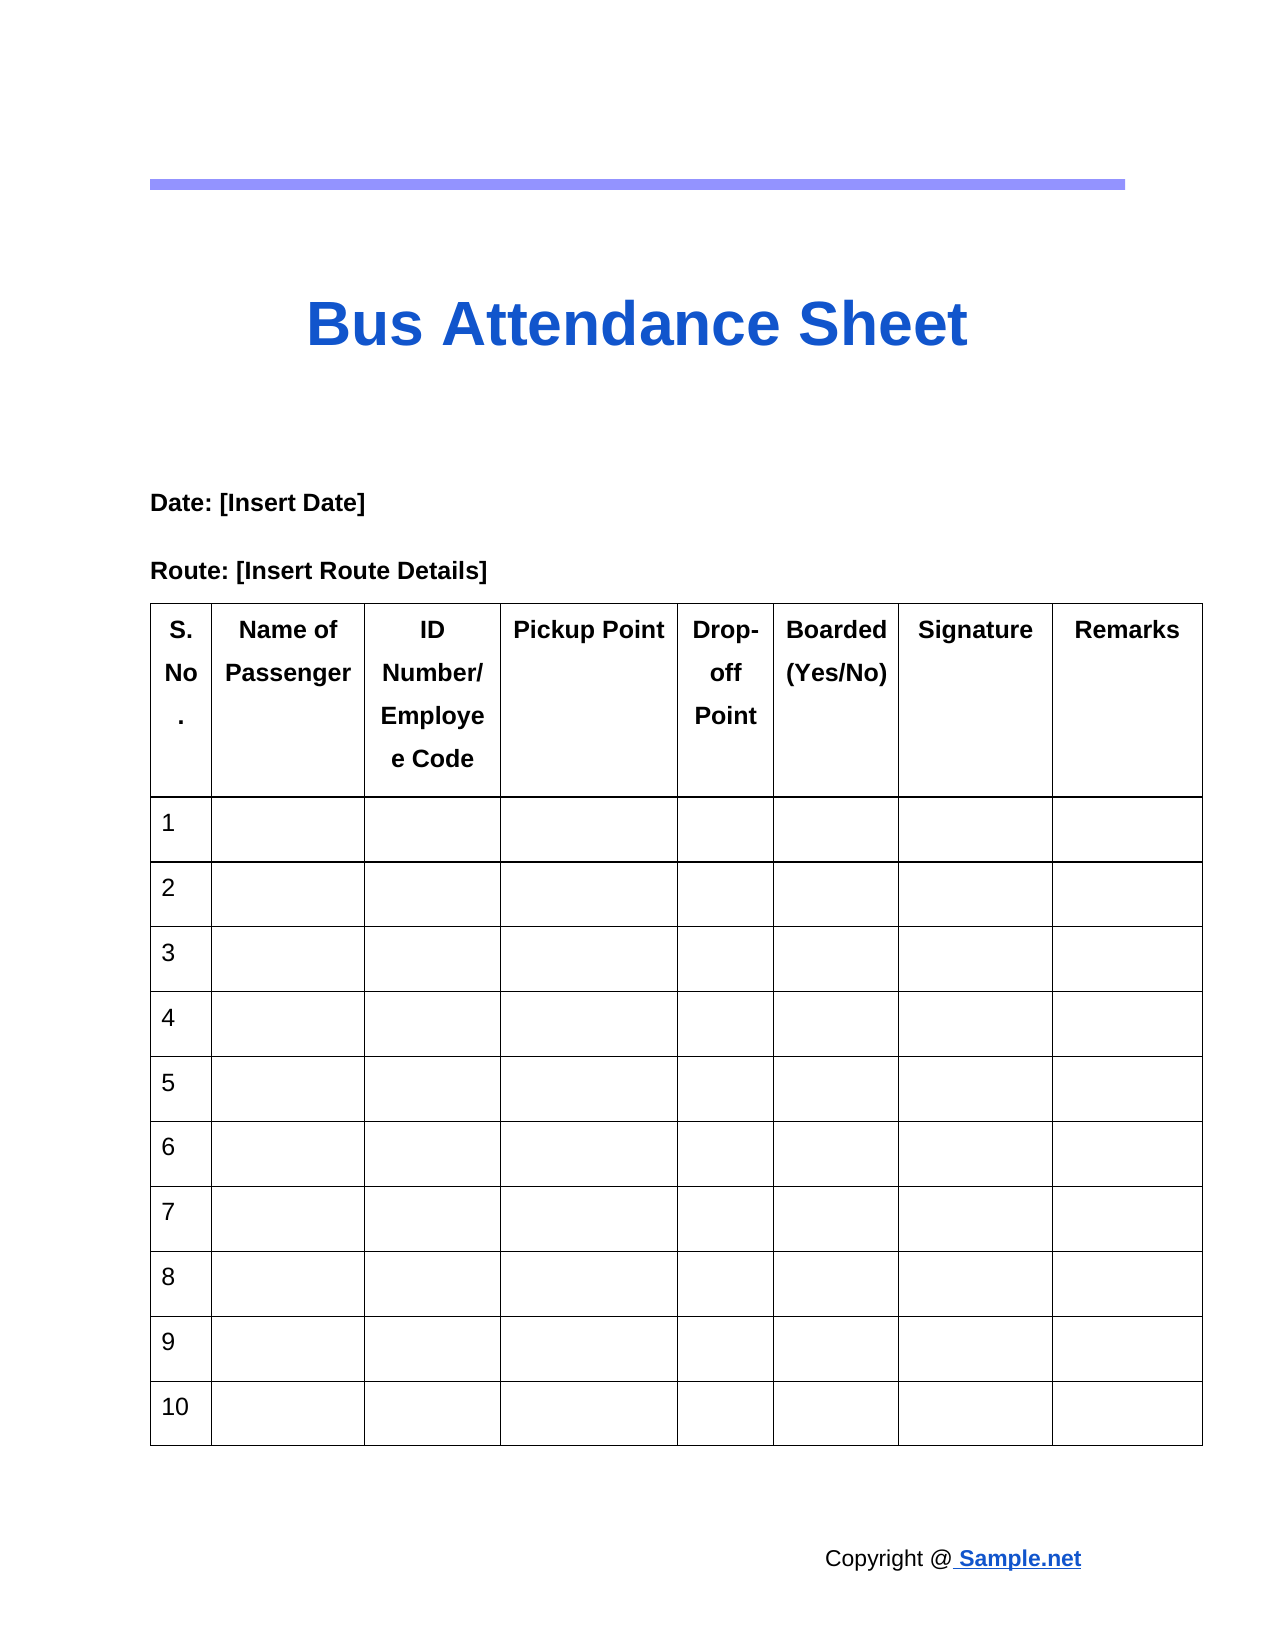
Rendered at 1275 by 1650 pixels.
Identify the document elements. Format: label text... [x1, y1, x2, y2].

table_header S. No. [151, 604, 211, 796]
table_cell 2 [151, 863, 211, 926]
table_cell [899, 1317, 1052, 1381]
table_cell [212, 1382, 364, 1445]
table_cell [501, 1057, 677, 1121]
table_cell [1053, 1187, 1202, 1251]
table_cell [774, 1252, 898, 1316]
table_cell [212, 992, 364, 1056]
table_cell [212, 798, 364, 861]
table_cell 9 [151, 1317, 211, 1381]
table_cell [501, 798, 677, 861]
table_cell [365, 1317, 500, 1381]
table_cell [212, 927, 364, 991]
table_cell [899, 992, 1052, 1056]
table_cell [678, 1317, 773, 1381]
table_cell [501, 863, 677, 926]
table_cell [501, 1252, 677, 1316]
table_cell [678, 1187, 773, 1251]
table_cell [678, 992, 773, 1056]
table_cell [501, 927, 677, 991]
table_cell [212, 1317, 364, 1381]
table_header Signature [899, 604, 1052, 796]
table_cell [678, 1382, 773, 1445]
table_cell [1053, 1382, 1202, 1445]
table_cell 4 [151, 992, 211, 1056]
table_header Drop-off Point [678, 604, 773, 796]
table_cell [899, 863, 1052, 926]
table_cell 10 [151, 1382, 211, 1445]
table_cell [899, 1382, 1052, 1445]
table_cell [1053, 1122, 1202, 1186]
table_cell [501, 1317, 677, 1381]
table_cell [212, 1187, 364, 1251]
picture [150, 179, 1125, 190]
table_cell [774, 992, 898, 1056]
table_cell [501, 1382, 677, 1445]
table_cell [678, 1057, 773, 1121]
table_cell [365, 1122, 500, 1186]
table_cell [365, 992, 500, 1056]
table_cell [1053, 1317, 1202, 1381]
table_cell [899, 1057, 1052, 1121]
table_cell [774, 1382, 898, 1445]
table_cell [1053, 798, 1202, 861]
table_cell [212, 1057, 364, 1121]
table_cell [365, 1187, 500, 1251]
table_cell [678, 863, 773, 926]
table_cell [365, 863, 500, 926]
table_cell [899, 1187, 1052, 1251]
table_cell [774, 1317, 898, 1381]
table_cell [365, 1252, 500, 1316]
table_cell [365, 1057, 500, 1121]
table_cell [212, 863, 364, 926]
table_header ID Number/Employee Code [365, 604, 500, 796]
table_cell [899, 927, 1052, 991]
table_cell [774, 927, 898, 991]
table_cell [1053, 1252, 1202, 1316]
table_header Pickup Point [501, 604, 677, 796]
table_cell [1053, 1057, 1202, 1121]
table_header Boarded (Yes/No) [774, 604, 898, 796]
subtitle Route: [Insert Route Details] [150, 556, 1125, 585]
table_cell [1053, 927, 1202, 991]
table_cell [212, 1122, 364, 1186]
table_cell [501, 1122, 677, 1186]
table_cell [774, 1057, 898, 1121]
table_cell [365, 927, 500, 991]
table_cell [899, 798, 1052, 861]
table_cell [774, 1187, 898, 1251]
table_cell 8 [151, 1252, 211, 1316]
subtitle Date: [Insert Date] [150, 488, 1125, 517]
table_cell 3 [151, 927, 211, 991]
table_cell [678, 798, 773, 861]
table_cell [774, 798, 898, 861]
table_cell [678, 1252, 773, 1316]
table_cell [1053, 863, 1202, 926]
table_header Name of Passenger [212, 604, 364, 796]
table_cell [1053, 992, 1202, 1056]
table_cell [212, 1252, 364, 1316]
table_cell [774, 1122, 898, 1186]
table_header Remarks [1053, 604, 1202, 796]
table_cell [365, 798, 500, 861]
table_cell [899, 1252, 1052, 1316]
table_cell [501, 1187, 677, 1251]
table_cell [774, 863, 898, 926]
table_cell [678, 1122, 773, 1186]
table_cell 7 [151, 1187, 211, 1251]
table_cell [899, 1122, 1052, 1186]
table_cell [501, 992, 677, 1056]
subtitle Bus Attendance Sheet [150, 190, 1125, 359]
table_cell 6 [151, 1122, 211, 1186]
table_cell [365, 1382, 500, 1445]
table_cell [678, 927, 773, 991]
table_cell 1 [151, 798, 211, 861]
table_cell 5 [151, 1057, 211, 1121]
